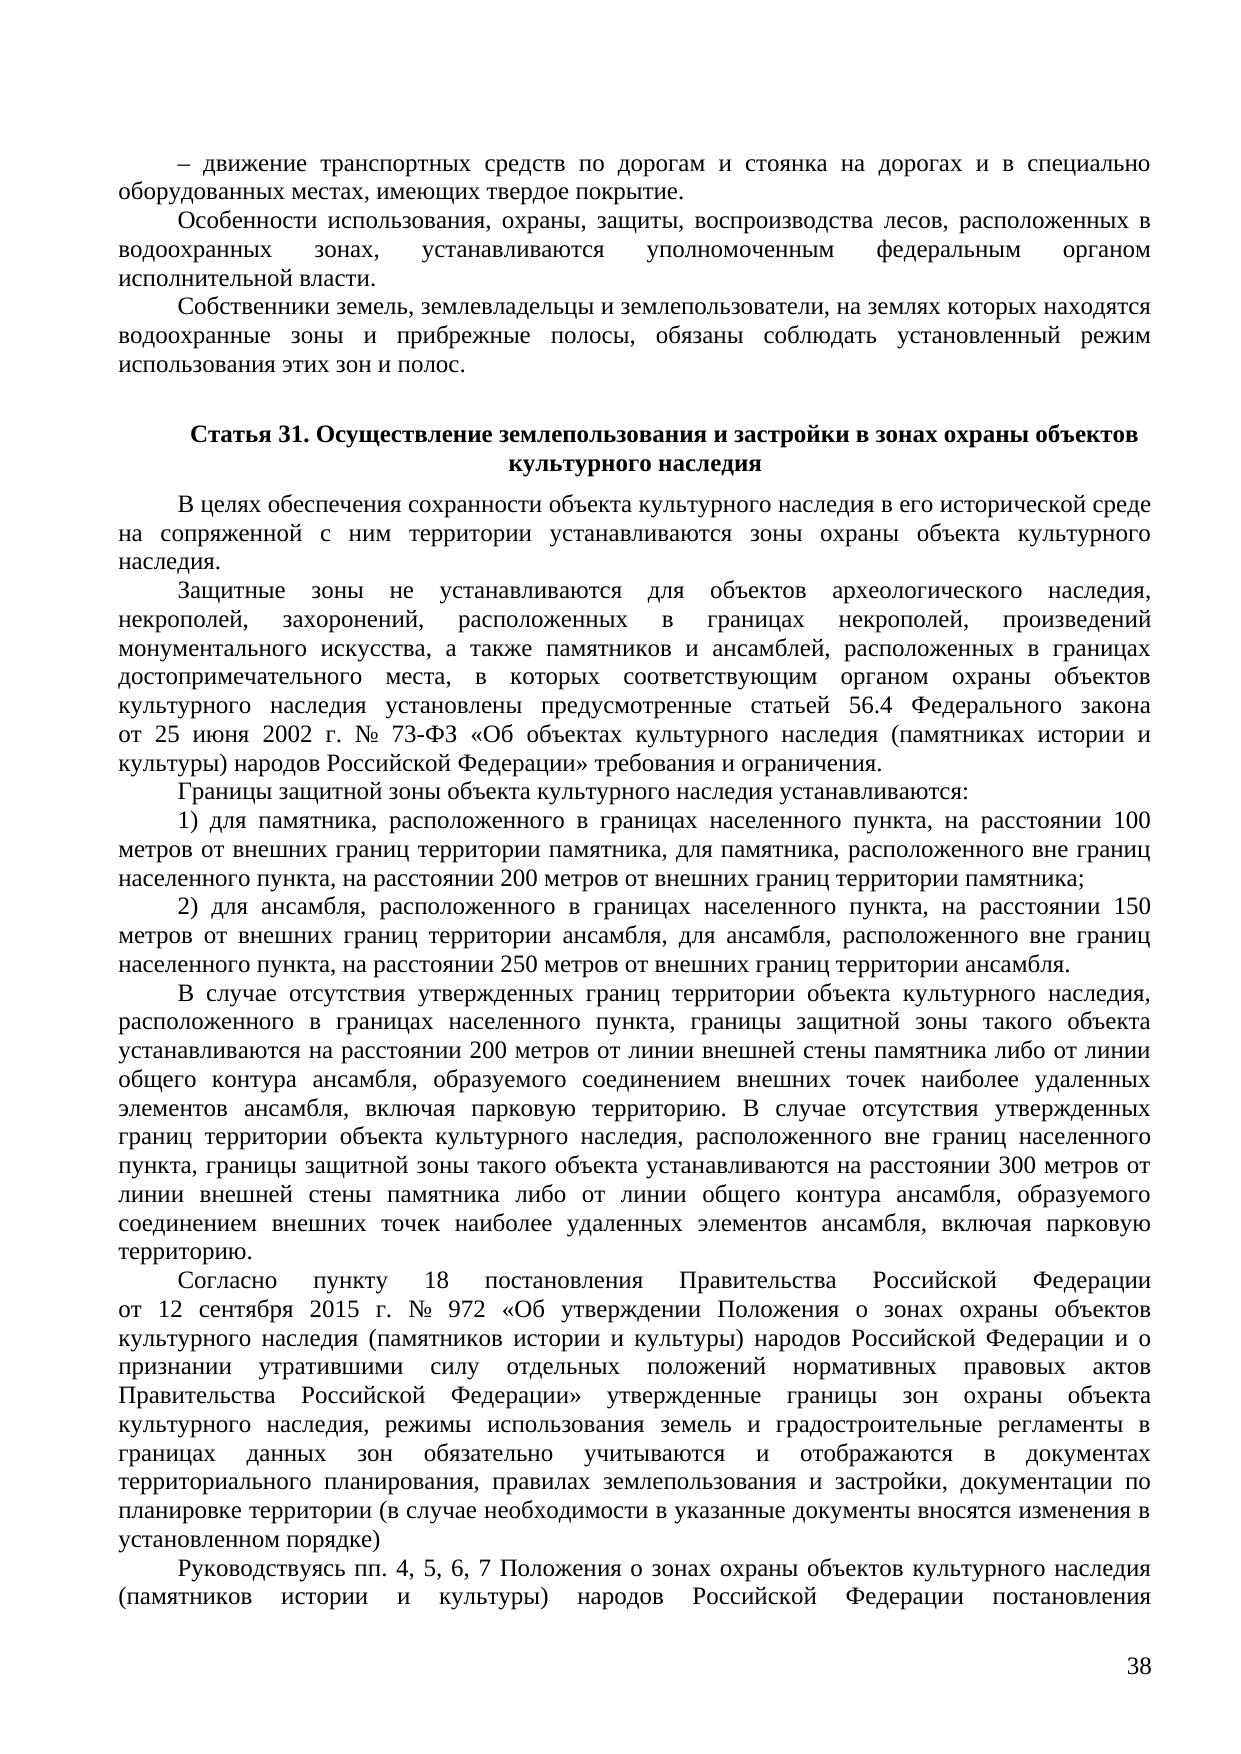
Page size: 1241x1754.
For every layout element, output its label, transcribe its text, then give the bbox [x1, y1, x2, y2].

subtitle Статья 31. Осуществление землепользования и застройки в зонах охраны объектов культурного наследия [118, 419, 1152, 476]
text – движение транспортных средств по дорогам и стоянка на дорогах и в специально оборудованных местах, имеющих твердое покрытие. [118, 148, 1152, 205]
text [118, 1553, 1152, 1610]
text Защитные зоны не устанавливаются для объектов археологического наследия, некрополей, захоронений, расположенных в границах некрополей, произведений монументального искусства, а также памятников и ансамблей, расположенных в границах достопримечательного места, в которых соответствующим органом охраны объектов культурного наследия установлены предусмотренные статьей 56.4 Федерального закона от 25 июня 2002 г. № 73-ФЗ «Об объектах культурного наследия (памятниках истории и культуры) народов Российской Федерации» требования и ограничения. [118, 575, 1152, 776]
text В случае отсутствия утвержденных границ территории объекта культурного наследия, расположенного в границах населенного пункта, границы защитной зоны такого объекта устанавливаются на расстоянии 200 метров от линии внешней стены памятника либо от линии общего контура ансамбля, образуемого соединением внешних точек наиболее удаленных элементов ансамбля, включая парковую территорию. В случае отсутствия утвержденных границ территории объекта культурного наследия, расположенного вне границ населенного пункта, границы защитной зоны такого объекта устанавливаются на расстоянии 300 метров от линии внешней стены памятника либо от линии общего контура ансамбля, образуемого соединением внешних точек наиболее удаленных элементов ансамбля, включая парковую территорию. [118, 978, 1152, 1265]
text Согласно пункту 18 постановления Правительства Российской Федерации от 12 сентября 2015 г. № 972 «Об утверждении Положения о зонах охраны объектов культурного наследия (памятников истории и культуры) народов Российской Федерации и о признании утратившими силу отдельных положений нормативных правовых актов Правительства Российской Федерации» утвержденные границы зон охраны объекта культурного наследия, режимы использования земель и градостроительные регламенты в границах данных зон обязательно учитываются и отображаются в документах территориального планирования, правилах землепользования и застройки, документации по планировке территории (в случае необходимости в указанные документы вносятся изменения в установленном порядке) [118, 1265, 1152, 1553]
text В целях обеспечения сохранности объекта культурного наследия в его исторической среде на сопряженной с ним территории устанавливаются зоны охраны объекта культурного наследия. [118, 489, 1152, 575]
text Особенности использования, охраны, защиты, воспроизводства лесов, расположенных в водоохранных зонах, устанавливаются уполномоченным федеральным органом исполнительной власти. [118, 205, 1152, 291]
text Границы защитной зоны объекта культурного наследия устанавливаются: [118, 776, 1152, 805]
text 2) для ансамбля, расположенного в границах населенного пункта, на расстоянии 150 метров от внешних границ территории ансамбля, для ансамбля, расположенного вне границ населенного пункта, на расстоянии 250 метров от внешних границ территории ансамбля. [118, 891, 1152, 978]
text Собственники земель, землевладельцы и землепользователи, на землях которых находятся водоохранные зоны и прибрежные полосы, обязаны соблюдать установленный режим использования этих зон и полос. [118, 291, 1152, 378]
text 1) для памятника, расположенного в границах населенного пункта, на расстоянии 100 метров от внешних границ территории памятника, для памятника, расположенного вне границ населенного пункта, на расстоянии 200 метров от внешних границ территории памятника; [118, 805, 1152, 891]
